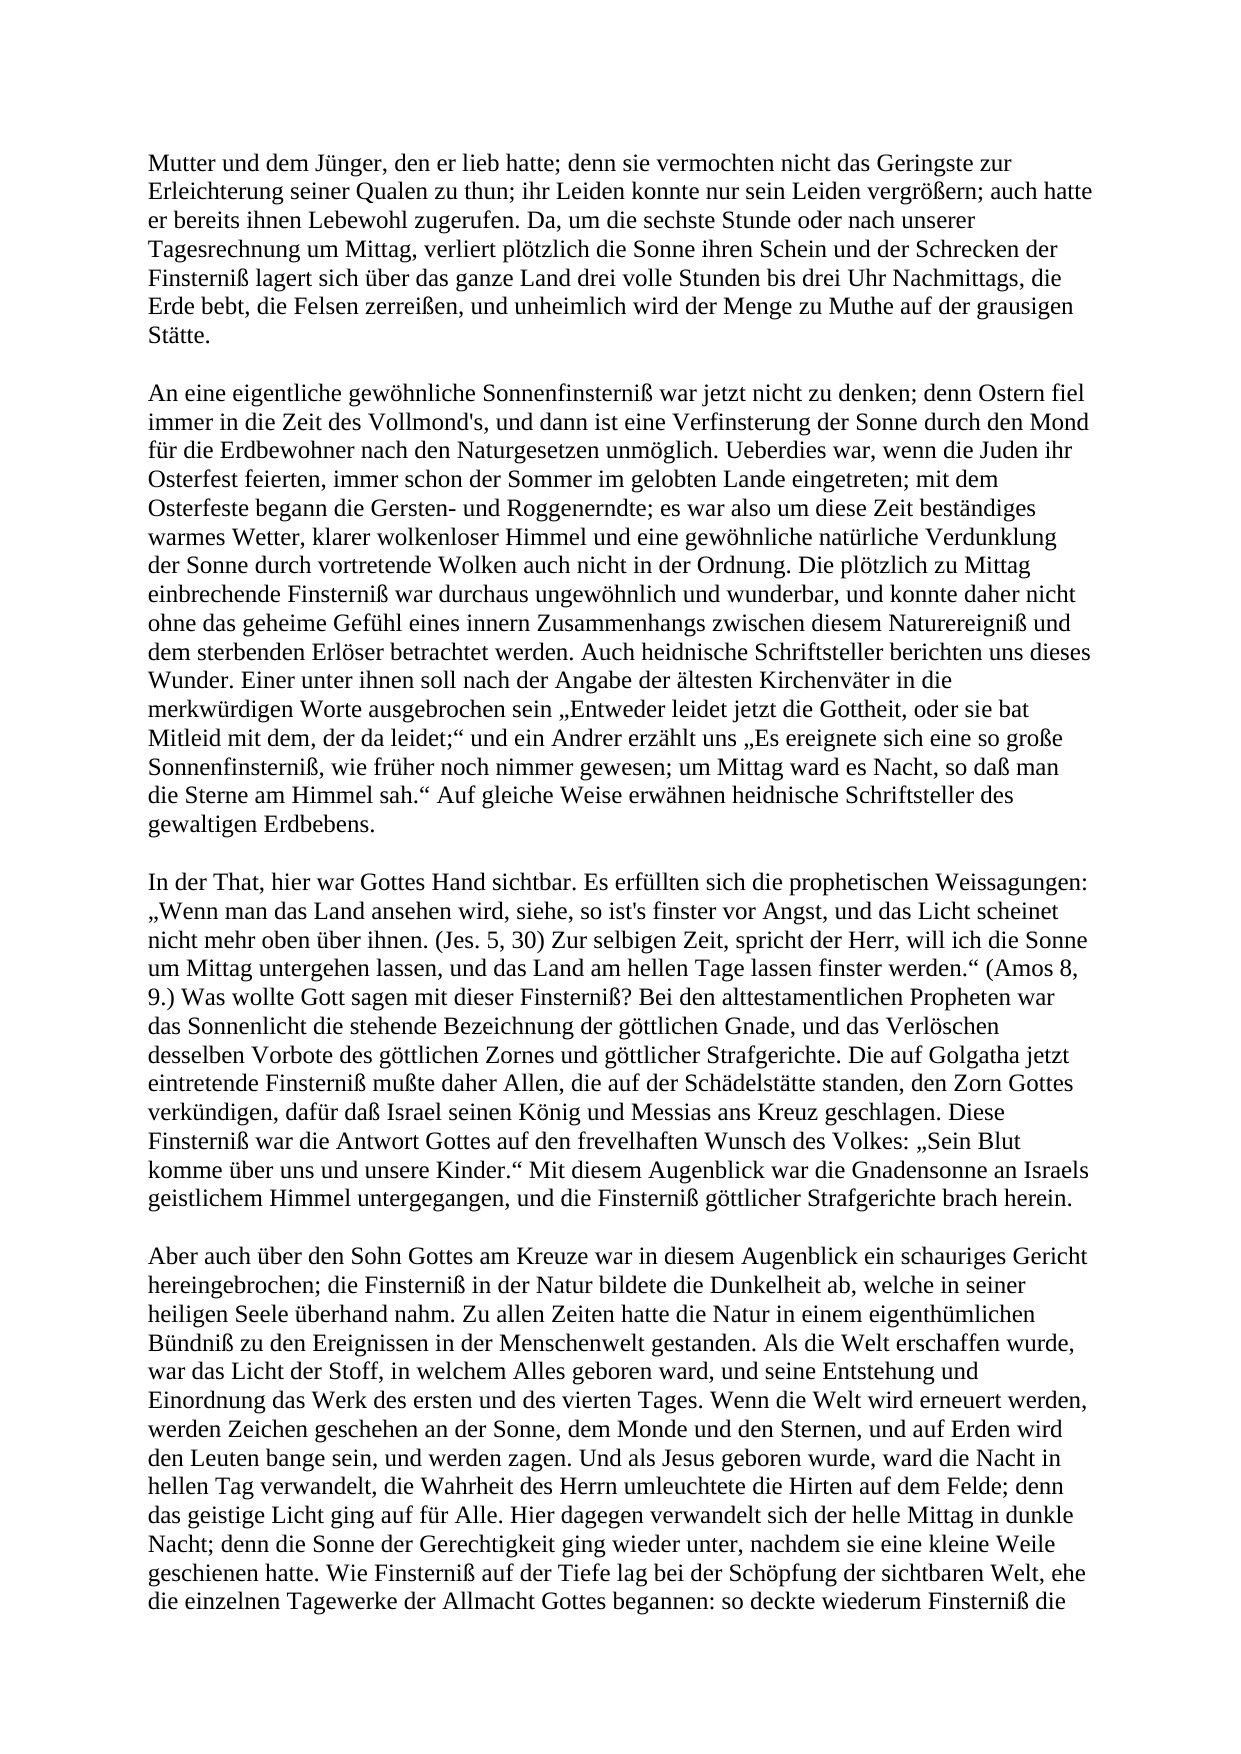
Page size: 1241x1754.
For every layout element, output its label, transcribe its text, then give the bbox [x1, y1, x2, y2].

text In der That, hier war Gottes Hand sichtbar. Es erfüllten sich die prophetischen Weissagungen: „Wenn man das Land ansehen wird, siehe, so ist's finster vor Angst, und das Licht scheinet nicht mehr oben über ihnen. (Jes. 5, 30) Zur selbigen Zeit, spricht der Herr, will ich die Sonne um Mittag untergehen lassen, und das Land am hellen Tage lassen finster werden.“ (Amos 8, 9.) Was wollte Gott sagen mit dieser Finsterniß? Bei den alttestamentlichen Propheten war das Sonnenlicht die stehende Bezeichnung der göttlichen Gnade, und das Verlöschen desselben Vorbote des göttlichen Zornes und göttlicher Strafgerichte. Die auf Golgatha jetzt eintretende Finsterniß mußte daher Allen, die auf der Schädelstätte standen, den Zorn Gottes verkündigen, dafür daß Israel seinen König und Messias ans Kreuz geschlagen. Diese Finsterniß war die Antwort Gottes auf den frevelhaften Wunsch des Volkes: „Sein Blut komme über uns und unsere Kinder.“ Mit diesem Augenblick war die Gnadensonne an Israels geistlichem Himmel untergegangen, und die Finsterniß göttlicher Strafgerichte brach herein. [148, 867, 1093, 1212]
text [148, 148, 1093, 349]
text An eine eigentliche gewöhnliche Sonnenfinsterniß war jetzt nicht zu denken; denn Ostern fiel immer in die Zeit des Vollmond's, und dann ist eine Verfinsterung der Sonne durch den Mond für die Erdbewohner nach den Naturgesetzen unmöglich. Ueberdies war, wenn die Juden ihr Osterfest feierten, immer schon der Sommer im gelobten Lande eingetreten; mit dem Osterfeste begann die Gersten- und Roggenerndte; es war also um diese Zeit beständiges warmes Wetter, klarer wolkenloser Himmel und eine gewöhnliche natürliche Verdunklung der Sonne durch vortretende Wolken auch nicht in der Ordnung. Die plötzlich zu Mittag einbrechende Finsterniß war durchaus ungewöhnlich und wunderbar, und konnte daher nicht ohne das geheime Gefühl eines innern Zusammenhangs zwischen diesem Naturereigniß und dem sterbenden Erlöser betrachtet werden. Auch heidnische Schriftsteller berichten uns dieses Wunder. Einer unter ihnen soll nach der Angabe der ältesten Kirchenväter in die merkwürdigen Worte ausgebrochen sein „Entweder leidet jetzt die Gottheit, oder sie bat Mitleid mit dem, der da leidet;“ und ein Andrer erzählt uns „Es ereignete sich eine so große Sonnenfinsterniß, wie früher noch nimmer gewesen; um Mittag ward es Nacht, so daß man die Sterne am Himmel sah.“ Auf gleiche Weise erwähnen heidnische Schriftsteller des gewaltigen Erdbebens. [148, 378, 1093, 838]
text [148, 1241, 1093, 1615]
